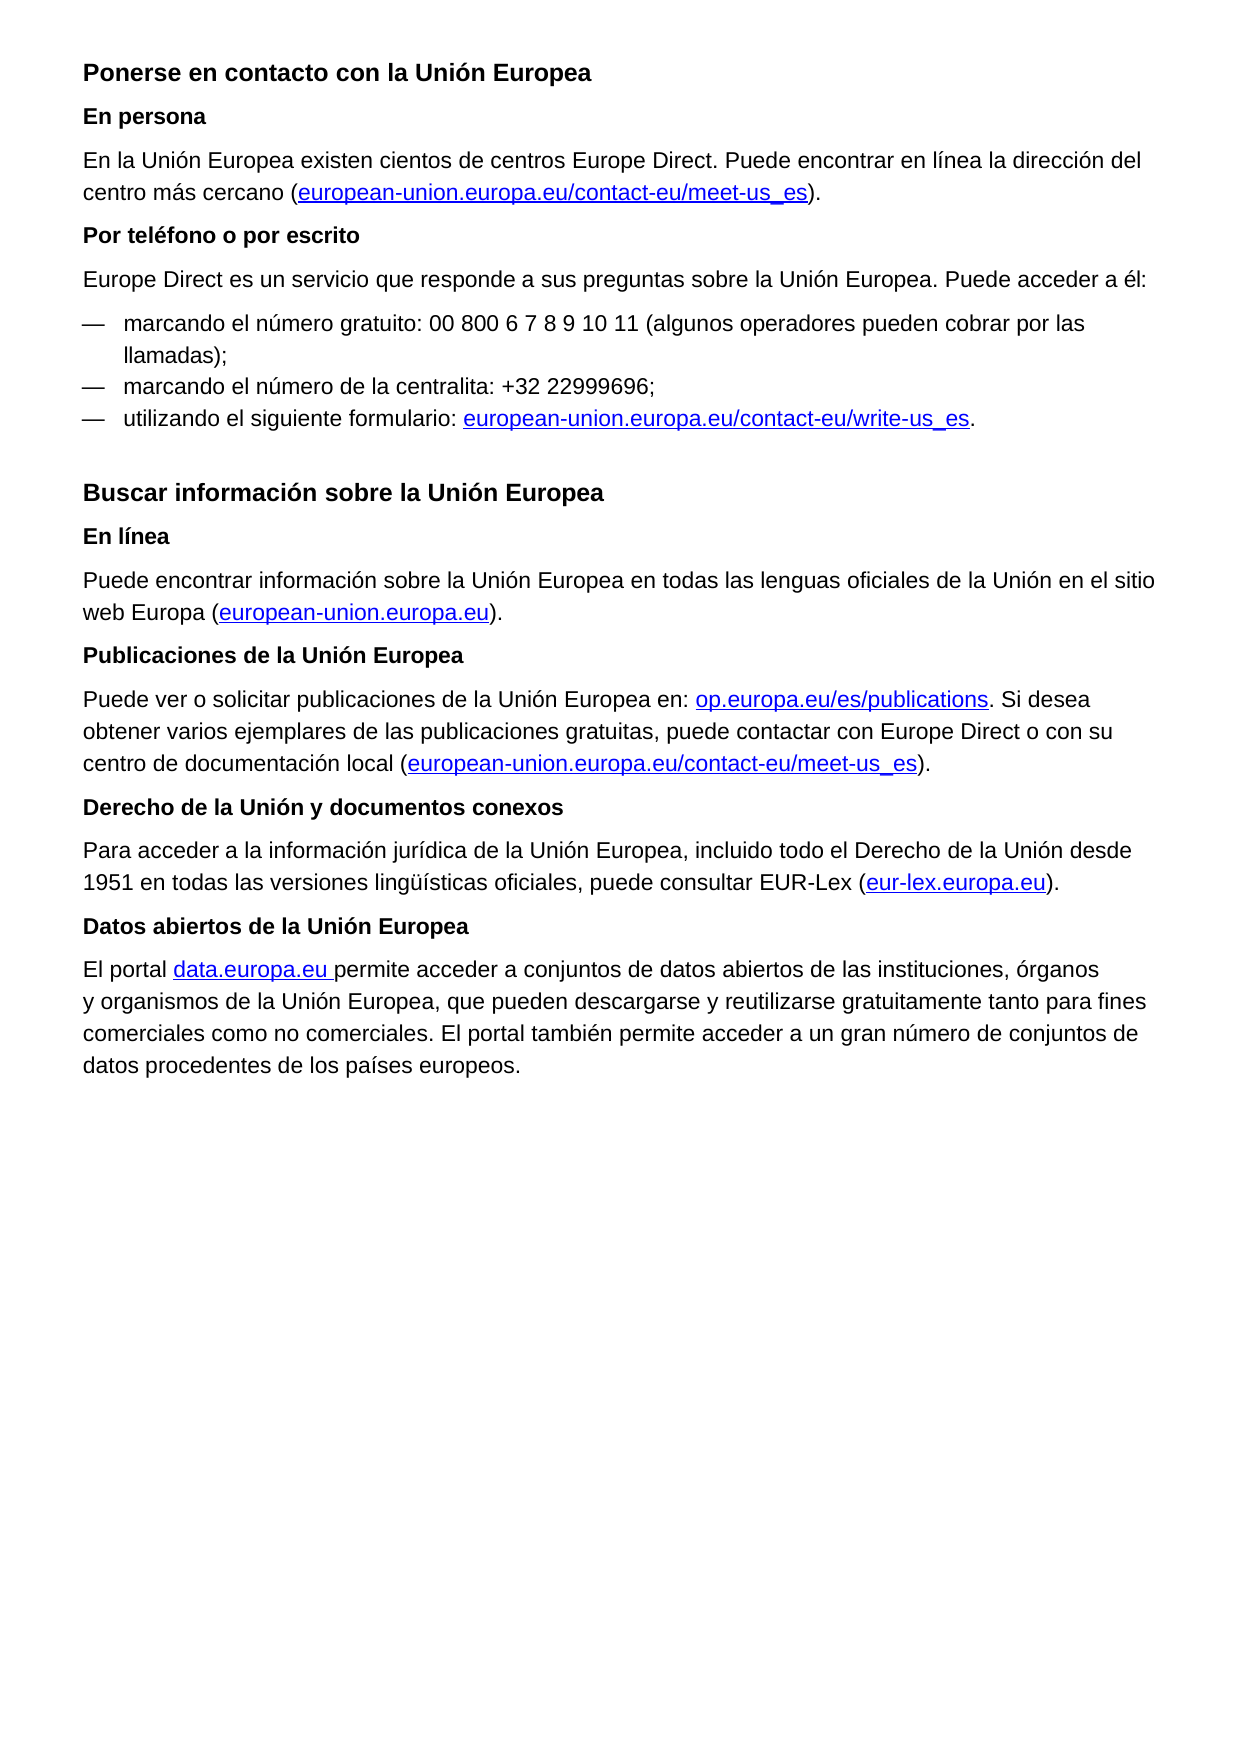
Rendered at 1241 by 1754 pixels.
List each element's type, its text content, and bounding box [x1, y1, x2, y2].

list marcando el número de la centralita: +32 22999696; [82, 373, 1166, 400]
text Puede ver o solicitar publicaciones de la Unión Europea en: op.europa.eu/es/publications. Si desea obtener varios ejemplares de las publicaciones gratuitas, puede contactar con Europe Direct o con su centro de documentación local (european-union.europa.eu/contact-eu/meet-us_es). [83, 686, 1166, 776]
text Europe Direct es un servicio que responde a sus preguntas sobre la Unión Europea. Puede acceder a él: [83, 266, 1166, 292]
list utilizando el siguiente formulario: european-union.europa.eu/contact-eu/write-us_es. [82, 405, 1166, 432]
subtitle Datos abiertos de la Unión Europea [83, 913, 1166, 939]
subtitle Derecho de la Unión y documentos conexos [83, 793, 1166, 820]
subtitle Ponerse en contacto con la Unión Europea [83, 58, 1166, 87]
list marcando el número gratuito: 00 800 6 7 8 9 10 11 (algunos operadores pueden cobrar por las llamadas); [82, 310, 1166, 368]
text El portal data.europa.eu permite acceder a conjuntos de datos abiertos de las instituciones, órganos y organismos de la Unión Europea, que pueden descargarse y reutilizarse gratuitamente tanto para fines comerciales como no comerciales. El portal también permite acceder a un gran número de conjuntos de datos procedentes de los países europeos. [83, 956, 1166, 1078]
subtitle Publicaciones de la Unión Europea [83, 642, 1166, 669]
subtitle En línea [83, 523, 1166, 549]
subtitle En persona [83, 103, 1166, 129]
text En la Unión Europea existen cientos de centros Europe Direct. Puede encontrar en línea la dirección del centro más cercano (european-union.europa.eu/contact-eu/meet-us_es). [83, 147, 1166, 205]
subtitle Por teléfono o por escrito [83, 222, 1166, 249]
text Puede encontrar información sobre la Unión Europea en todas las lenguas oficiales de la Unión en el sitio web Europa (european-union.europa.eu). [83, 567, 1166, 625]
text Para acceder a la información jurídica de la Unión Europea, incluido todo el Derecho de la Unión desde 1951 en todas las versiones lingüísticas oficiales, puede consultar EUR-Lex (eur-lex.europa.eu). [83, 837, 1166, 896]
subtitle Buscar información sobre la Unión Europea [83, 478, 1166, 507]
